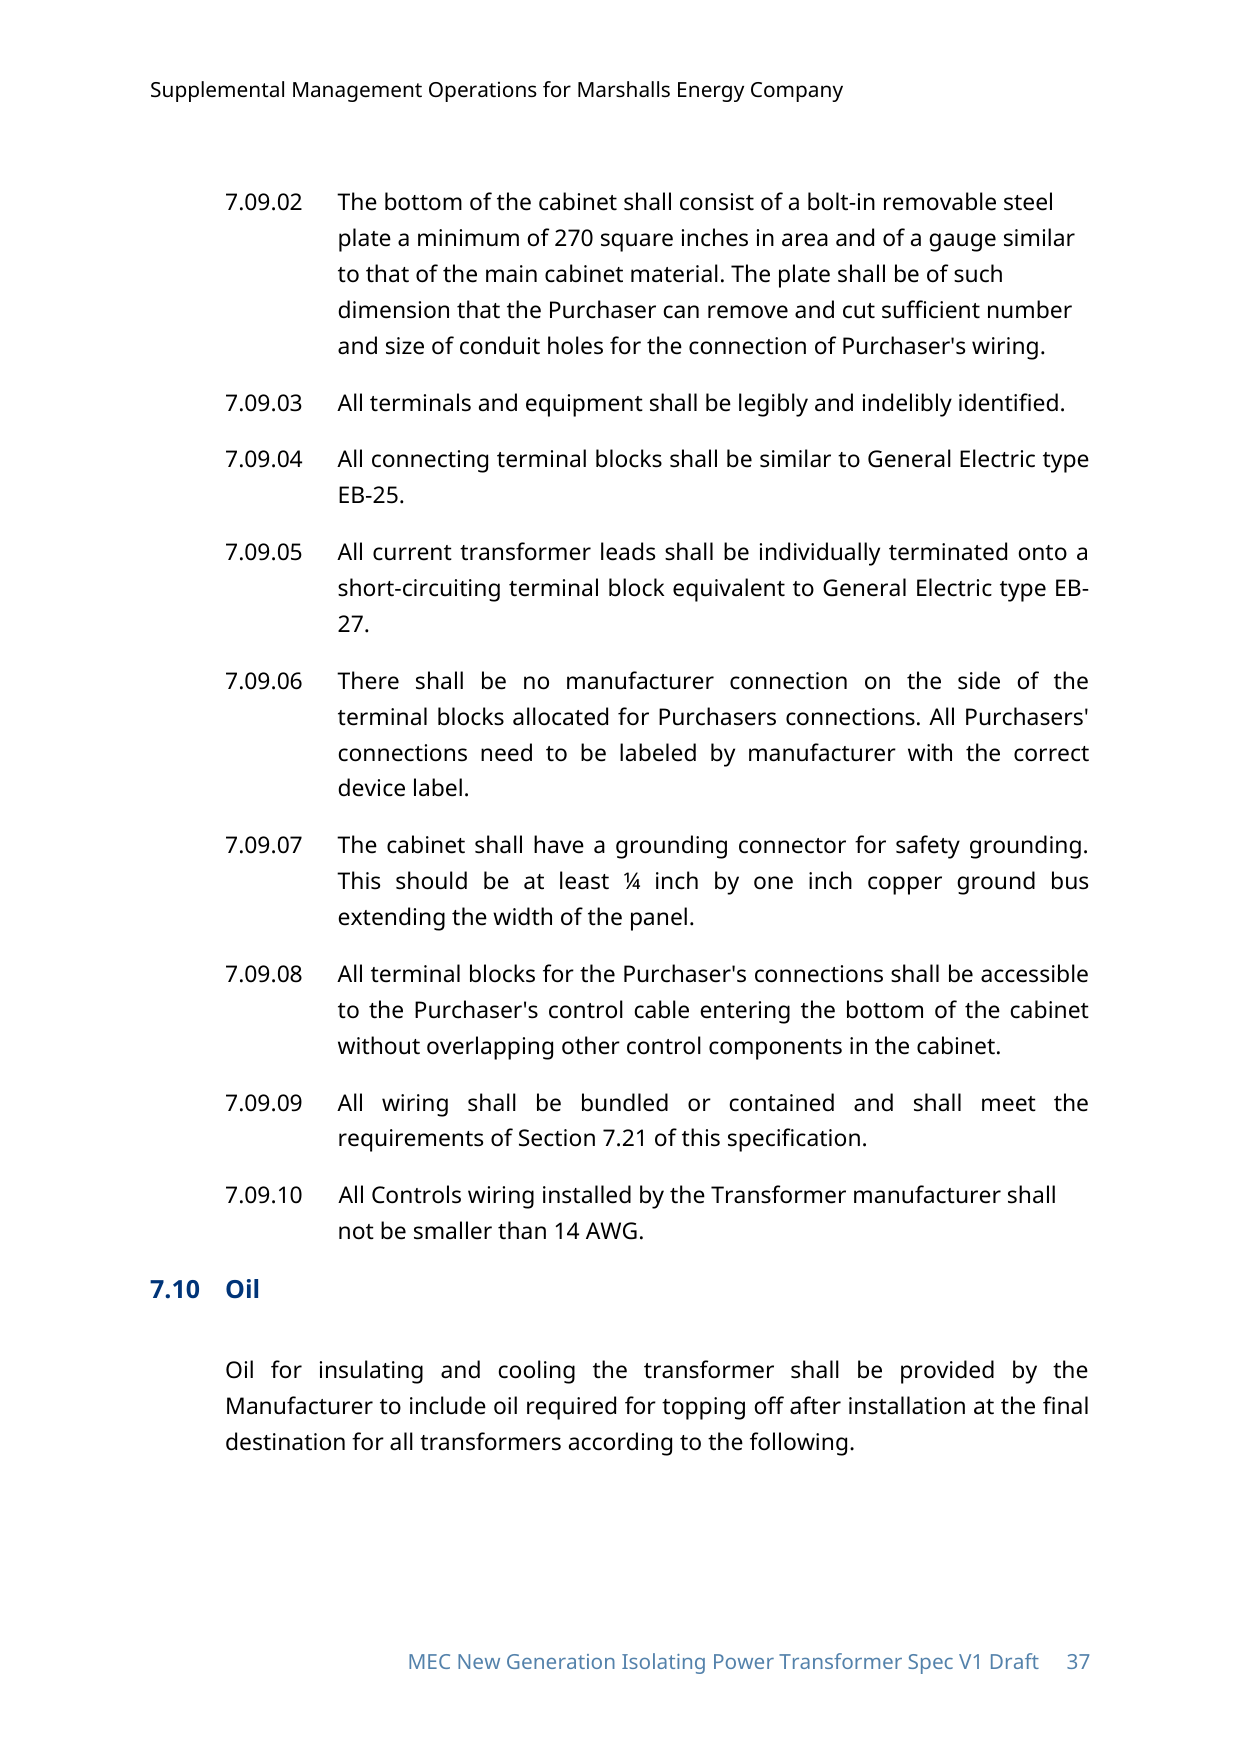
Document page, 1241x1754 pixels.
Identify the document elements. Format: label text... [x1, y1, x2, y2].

text 7.09.05 All current transformer leads shall be individually terminated onto a short-circuiting terminal block equivalent to General Electric type EB-27. [225, 536, 1090, 639]
text Oil for insulating and cooling the transformer shall be provided by the Manufacturer to include oil required for topping off after installation at the final destination for all transformers according to the following. [225, 1354, 1090, 1457]
text 7.09.06 There shall be no manufacturer connection on the side of the terminal blocks allocated for Purchasers connections. All Purchasers' connections need to be labeled by manufacturer with the correct device label. [225, 664, 1090, 804]
text 7.09.03 All terminals and equipment shall be legibly and indelibly identified. [225, 386, 1090, 418]
subtitle Oil [150, 1272, 1090, 1306]
text 7.09.08 All terminal blocks for the Purchaser's connections shall be accessible to the Purchaser's control cable entering the bottom of the cabinet without overlapping other control components in the cabinet. [225, 958, 1090, 1061]
text 7.09.02 The bottom of the cabinet shall consist of a bolt-in removable steel plate a minimum of 270 square inches in area and of a gauge similar to that of the main cabinet material. The plate shall be of such dimension that the Purchaser can remove and cut sufficient number and size of conduit holes for the connection of Purchaser's wiring. [225, 186, 1090, 361]
text 7.09.04 All connecting terminal blocks shall be similar to General Electric type EB-25. [225, 443, 1090, 510]
text 7.09.09 All wiring shall be bundled or contained and shall meet the requirements of Section 7.21 of this specification. [225, 1086, 1090, 1154]
text 7.09.10 All Controls wiring installed by the Transformer manufacturer shall not be smaller than 14 AWG. [225, 1179, 1090, 1246]
text 7.09.07 The cabinet shall have a grounding connector for safety grounding. This should be at least ¼ inch by one inch copper ground bus extending the width of the panel. [225, 829, 1090, 932]
